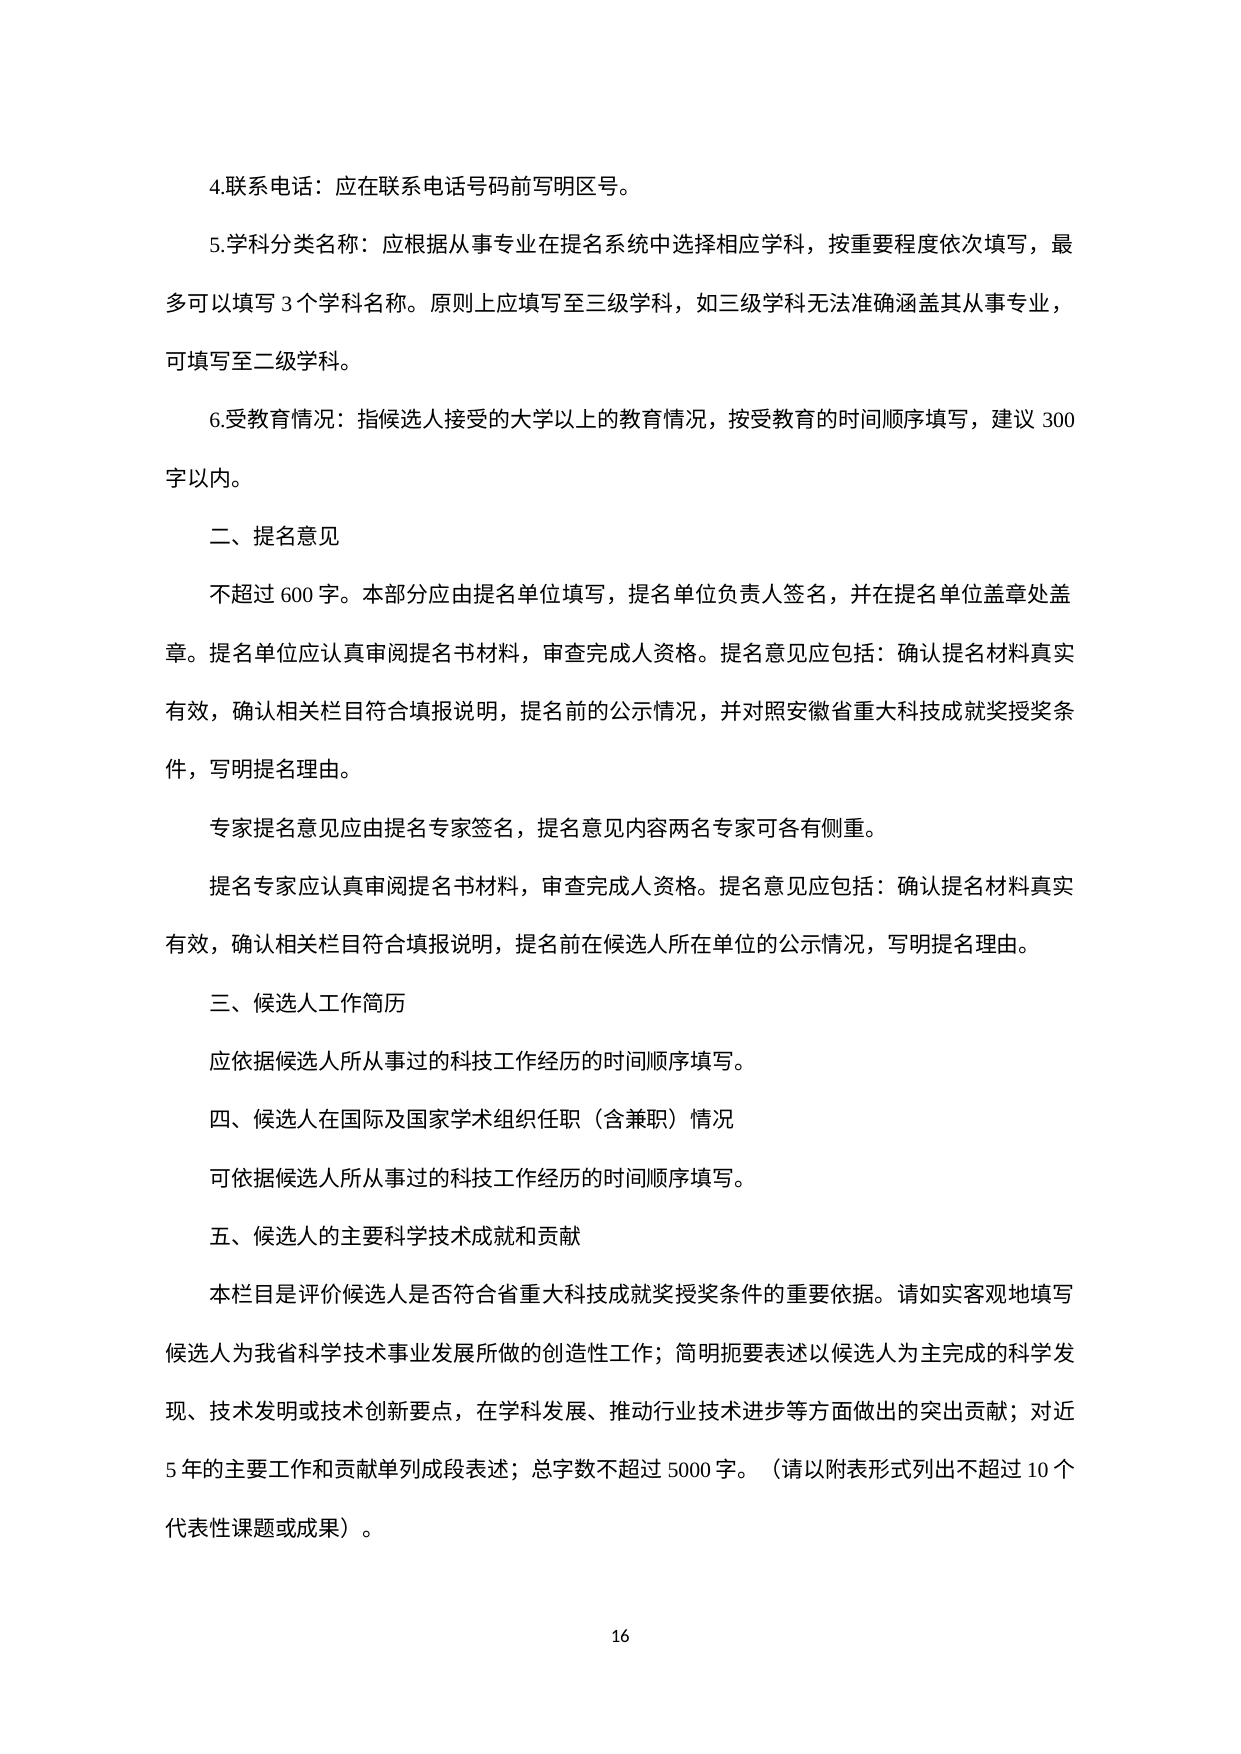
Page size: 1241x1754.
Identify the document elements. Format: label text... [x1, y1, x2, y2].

text 6.受教育情况：指候选人接受的大学以上的教育情况，按受教育的时间顺序填写，建议300字以内。 [165, 381, 1075, 498]
text 本栏目是评价候选人是否符合省重大科技成就奖授奖条件的重要依据。请如实客观地填写候选人为我省科学技术事业发展所做的创造性工作；简明扼要表述以候选人为主完成的科学发现、技术发明或技术创新要点，在学科发展、推动行业技术进步等方面做出的突出贡献；对近5年的主要工作和贡献单列成段表述；总字数不超过5000字。（请以附表形式列出不超过10个代表性课题或成果）。 [165, 1256, 1075, 1548]
text 专家提名意见应由提名专家签名，提名意见内容两名专家可各有侧重。 [165, 789, 1075, 848]
text 可依据候选人所从事过的科技工作经历的时间顺序填写。 [165, 1139, 1075, 1198]
text 5.学科分类名称：应根据从事专业在提名系统中选择相应学科，按重要程度依次填写，最多可以填写3个学科名称。原则上应填写至三级学科，如三级学科无法准确涵盖其从事专业，可填写至二级学科。 [165, 206, 1075, 381]
text 三、候选人工作简历 [165, 964, 1075, 1023]
text 应依据候选人所从事过的科技工作经历的时间顺序填写。 [165, 1023, 1075, 1081]
text 不超过600字。本部分应由提名单位填写，提名单位负责人签名，并在提名单位盖章处盖章。提名单位应认真审阅提名书材料，审查完成人资格。提名意见应包括：确认提名材料真实有效，确认相关栏目符合填报说明，提名前的公示情况，并对照安徽省重大科技成就奖授奖条件，写明提名理由。 [165, 556, 1075, 789]
text 五、候选人的主要科学技术成就和贡献 [165, 1198, 1075, 1256]
text 提名专家应认真审阅提名书材料，审查完成人资格。提名意见应包括：确认提名材料真实有效，确认相关栏目符合填报说明，提名前在候选人所在单位的公示情况，写明提名理由。 [165, 848, 1075, 964]
text 二、提名意见 [165, 498, 1075, 556]
text 4.联系电话：应在联系电话号码前写明区号。 [165, 148, 1075, 206]
text 四、候选人在国际及国家学术组织任职（含兼职）情况 [165, 1081, 1075, 1139]
